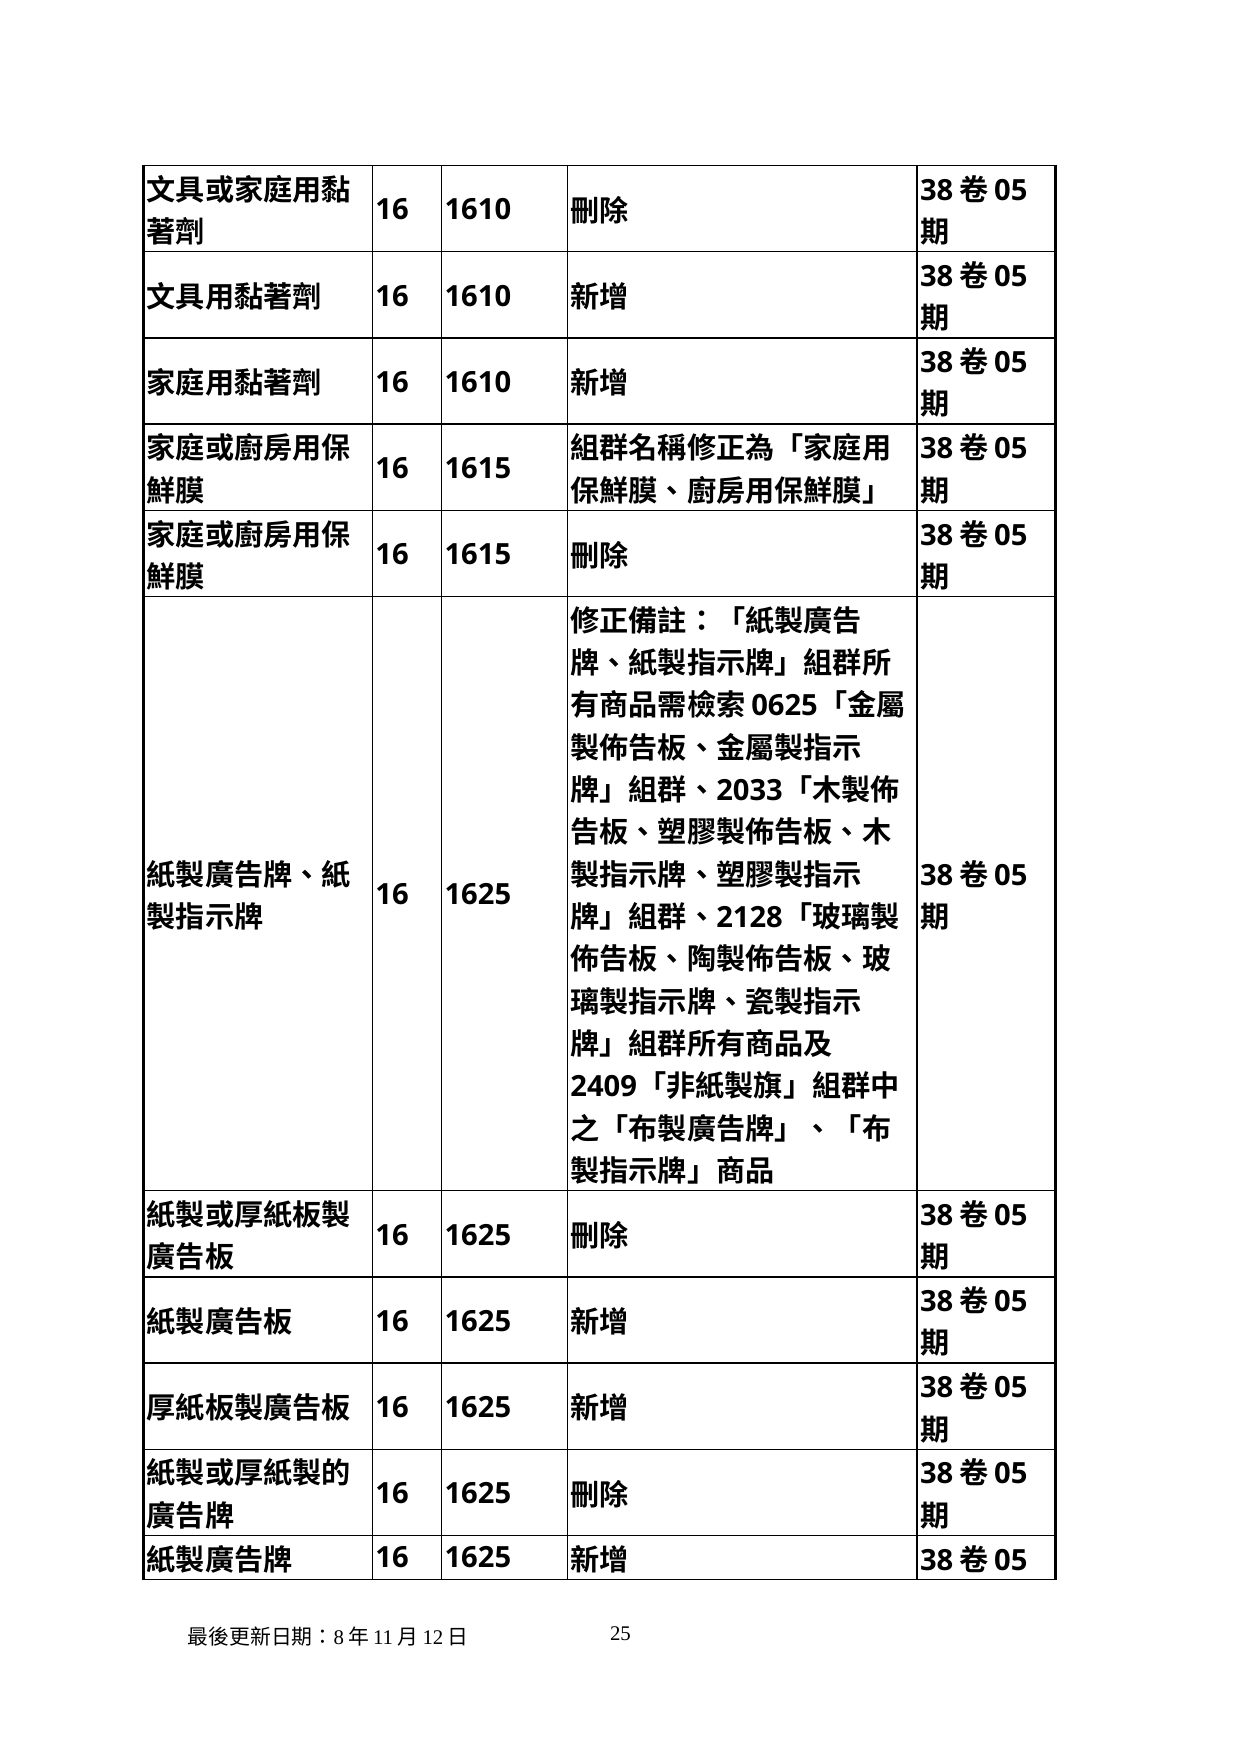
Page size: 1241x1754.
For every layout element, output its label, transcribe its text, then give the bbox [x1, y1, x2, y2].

table_cell 1610 [442, 252, 567, 337]
table_cell 刪除 [568, 1191, 916, 1276]
table_cell 1625 [442, 1450, 567, 1535]
table_cell 16 [373, 166, 441, 251]
table_cell 新增 [568, 339, 916, 423]
table_cell 1610 [442, 339, 567, 423]
table_cell 刪除 [568, 166, 916, 251]
table_cell 新增 [568, 1364, 916, 1448]
table_cell 38卷05期 [918, 597, 1054, 1190]
table_cell 16 [373, 511, 441, 596]
table_cell 38卷05期 [918, 252, 1054, 337]
table_cell 16 [373, 425, 441, 509]
table_cell 38卷05期 [918, 1278, 1054, 1362]
table_cell 新增 [568, 1278, 916, 1362]
table_cell 1615 [442, 511, 567, 596]
table_cell 1615 [442, 425, 567, 509]
table_cell 16 [373, 339, 441, 423]
table_cell 38卷05期 [918, 511, 1054, 596]
table_cell 文具或家庭用黏著劑 [145, 166, 372, 251]
table_cell 16 [373, 1450, 441, 1535]
table_cell 新增 [568, 1536, 916, 1579]
table_cell 1625 [442, 1364, 567, 1448]
table_cell 1610 [442, 166, 567, 251]
table_cell 刪除 [568, 1450, 916, 1535]
table_cell 新增 [568, 252, 916, 337]
table_cell 16 [373, 1278, 441, 1362]
table_cell 16 [373, 1536, 441, 1579]
table_cell 紙製廣告板 [145, 1278, 372, 1362]
table_cell 16 [373, 1191, 441, 1276]
table_cell 16 [373, 597, 441, 1190]
table_cell 38卷05期 [918, 425, 1054, 509]
table_cell 紙製或厚紙製的廣告牌 [145, 1450, 372, 1535]
table_cell 家庭用黏著劑 [145, 339, 372, 423]
table_cell 38卷05期 [918, 1450, 1054, 1535]
table_cell 家庭或廚房用保鮮膜 [145, 511, 372, 596]
table_cell 38卷05期 [918, 1536, 1054, 1579]
table_cell 1625 [442, 1278, 567, 1362]
table_cell 修正備註：「紙製廣告牌、紙製指示牌」組群所有商品需檢索0625「金屬製佈告板、金屬製指示牌」組群、2033「木製佈告板、塑膠製佈告板、木製指示牌、塑膠製指示牌」組群、2128「玻璃製佈告板、陶製佈告板、玻璃製指示牌、瓷製指示牌」組群所有商品及2409「非紙製旗」組群中之「布製廣告牌」、「布製指示牌」商品 [568, 597, 916, 1190]
table_cell 紙製廣告牌、紙製指示牌 [145, 597, 372, 1190]
table_cell 16 [373, 1364, 441, 1448]
table_cell 組群名稱修正為「家庭用保鮮膜、廚房用保鮮膜」 [568, 425, 916, 509]
table_cell 厚紙板製廣告板 [145, 1364, 372, 1448]
table_cell 文具用黏著劑 [145, 252, 372, 337]
table_cell 38卷05期 [918, 1364, 1054, 1448]
table_cell 1625 [442, 1191, 567, 1276]
table_cell 16 [373, 252, 441, 337]
table_cell 家庭或廚房用保鮮膜 [145, 425, 372, 509]
table_cell 紙製或厚紙板製廣告板 [145, 1191, 372, 1276]
table_cell 38卷05期 [918, 1191, 1054, 1276]
table_cell 1625 [442, 597, 567, 1190]
table_cell 38卷05期 [918, 166, 1054, 251]
table_cell 刪除 [568, 511, 916, 596]
table_cell 38卷05期 [918, 339, 1054, 423]
table_cell 紙製廣告牌 [145, 1536, 372, 1579]
table_cell 1625 [442, 1536, 567, 1579]
